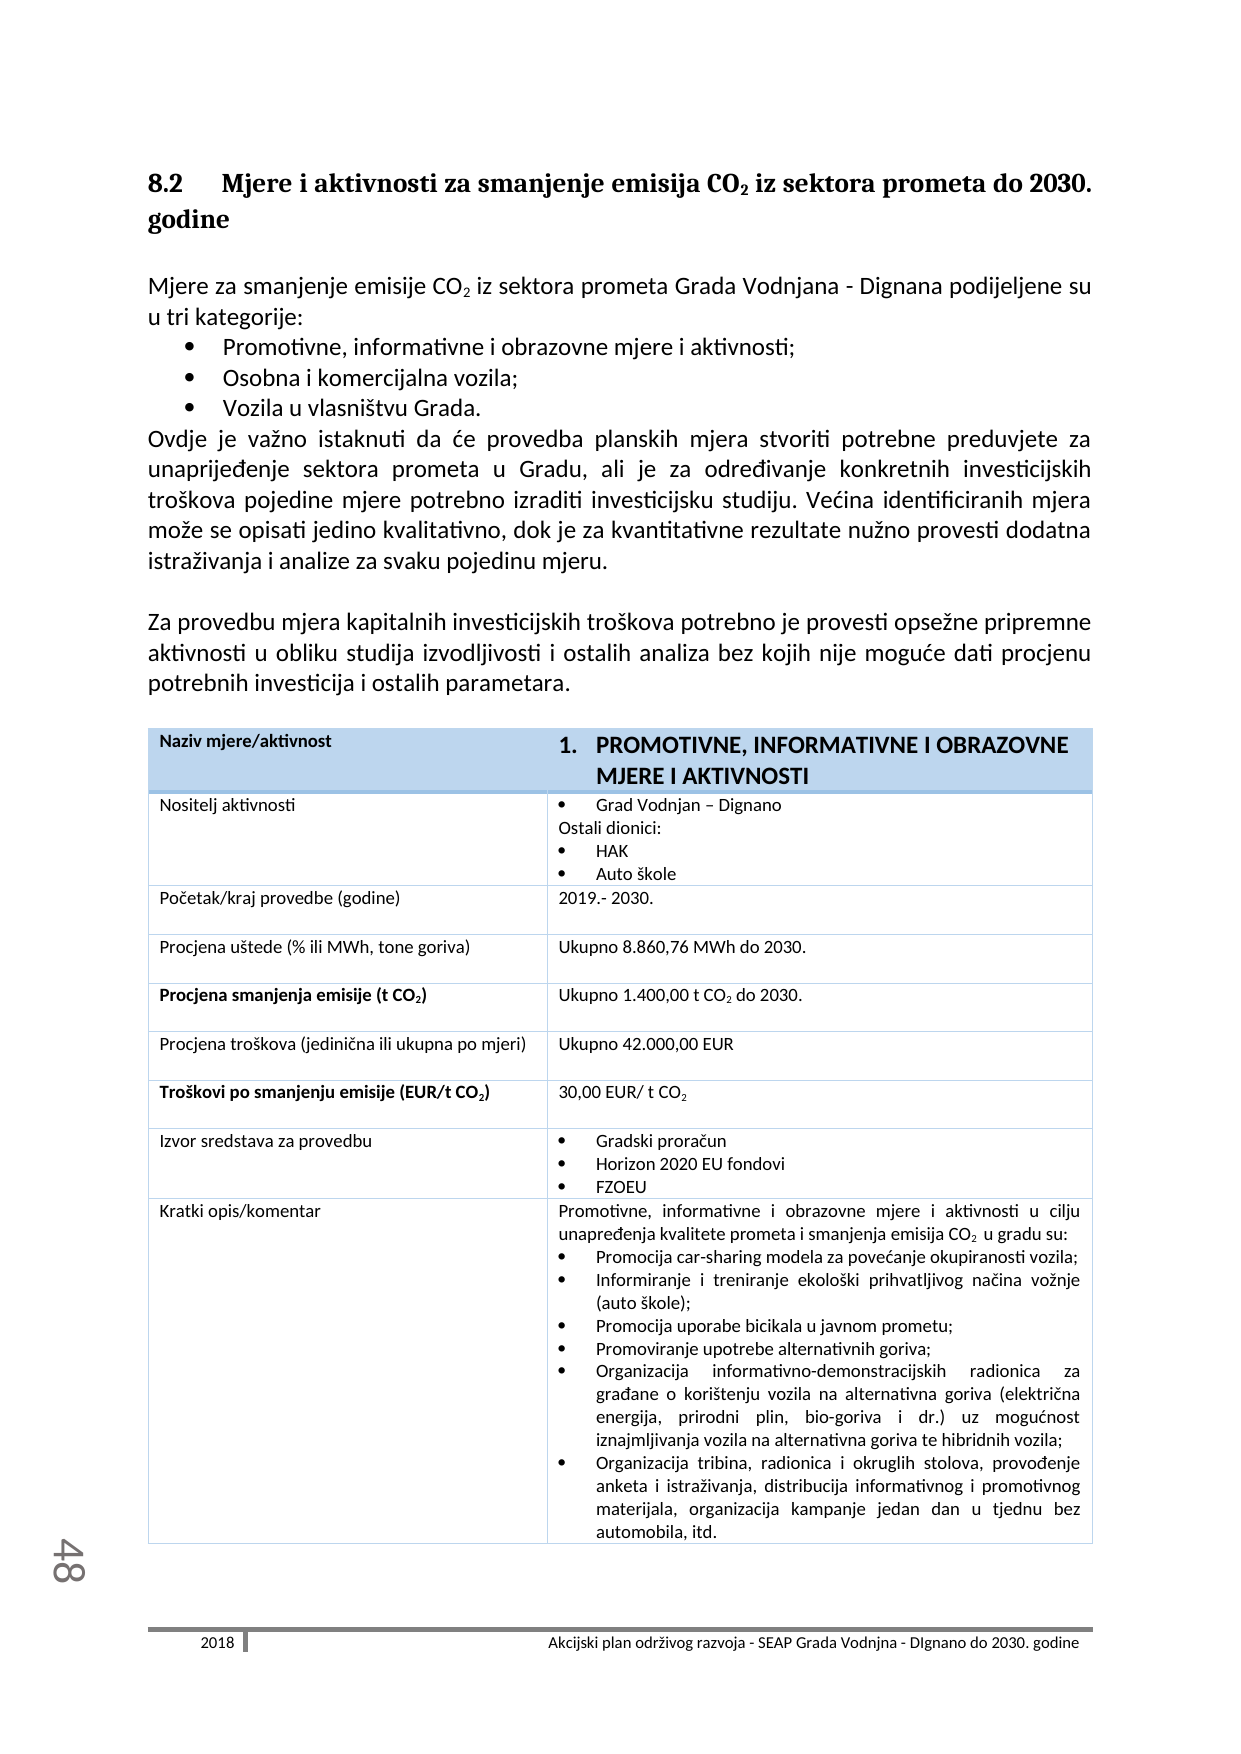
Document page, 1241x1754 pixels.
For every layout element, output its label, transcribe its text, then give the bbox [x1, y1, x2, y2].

table_cell 2019.- 2030. [548, 886, 1092, 934]
text Mjere za smanjenje emisije CO2 iz sektora prometa Grada Vodnjana - Dignana podijeljene su u tri kategorije: [148, 270, 1093, 331]
table_cell Promotivne informativne i obrazovne mjere i aktivnosti u cilju unapređenja kvalitete prometa i smanjenja emisija CO2 u gradu su: Promocija car-sharing modela za povećanje okupiranosti vozila; Informiranje i treniranje ekološki prihvatljivog načina vožnje (auto škole); Promocija uporabe bicikala u javnom prometu; Promoviranje upotrebe alternativnih goriva; Organizacija informativno-demonstracijskih radionica za građane o korištenju vozila na alternativna goriva (električna energija prirodni plin bio-goriva i dr.) uz mogućnost iznajmljivanja vozila na alternativna goriva te hibridnih vozila; Organizacija tribina radionica i okruglih stolova provođenje anketa i istraživanja distribucija informativnog i promotivnog materijala organizacija kampanje jedan dan u tjednu bez automobila itd. [548, 1199, 1092, 1543]
table_cell Početak/kraj provedbe (godine) [149, 886, 547, 934]
table_cell Procjena uštede (% ili MWh, tone goriva) [149, 935, 547, 982]
table_cell 30,00 EUR/ t CO2 [548, 1081, 1092, 1128]
table_cell Gradski proračun Horizon 2020 EU fondovi FZOEU [548, 1129, 1092, 1198]
table_header PROMOTIVNE, INFORMATIVNE I OBRAZOVNE MJERE I AKTIVNOSTI [548, 729, 1092, 790]
table_cell Kratki opis/komentar [149, 1199, 547, 1543]
text Ovdje je važno istaknuti da će provedba planskih mjera stvoriti potrebne preduvjete za unaprijeđenje sektora prometa u Gradu, ali je za određivanje konkretnih investicijskih troškova pojedine mjere potrebno izraditi investicijsku studiju. Većina identificiranih mjera može se opisati jedino kvalitativno dok je za kvantitativne rezultate nužno provesti dodatna istraživanja i analize za svaku pojedinu mjeru. [148, 423, 1093, 576]
table_cell Ukupno 8.860,76 MWh do 2030. [548, 935, 1092, 982]
table_cell Ukupno 42.000,00 EUR [548, 1032, 1092, 1080]
table_cell Procjena troškova (jedinična ili ukupna po mjeri) [149, 1032, 547, 1080]
table_cell Troškovi po smanjenju emisije (EUR/t CO2) [149, 1081, 547, 1128]
list Osobna i komercijalna vozila; [185, 362, 1093, 392]
table_header Naziv mjere/aktivnost [149, 729, 547, 790]
table_cell Grad Vodnjan – Dignano Ostali dionici: HAK Auto škole [548, 794, 1092, 885]
subtitle 8.2 Mjere i aktivnosti za smanjenje emisija CO2 iz sektora prometa do 2030. godine [148, 168, 1093, 235]
list Vozila u vlasništvu Grada. [185, 392, 1093, 423]
table_cell Procjena smanjenja emisije (t CO2) [149, 984, 547, 1031]
table_cell Nositelj aktivnosti [149, 794, 547, 885]
table_cell Izvor sredstava za provedbu [149, 1129, 547, 1198]
list Promotivne informativne i obrazovne mjere i aktivnosti; [185, 331, 1093, 362]
text Za provedbu mjera kapitalnih investicijskih troškova potrebno je provesti opsežne pripremne aktivnosti u obliku studija izvodljivosti i ostalih analiza bez kojih nije moguće dati procjenu potrebnih investicija i ostalih parametara. [148, 606, 1093, 698]
table_cell Ukupno 1.400,00 t CO2 do 2030. [548, 984, 1092, 1031]
